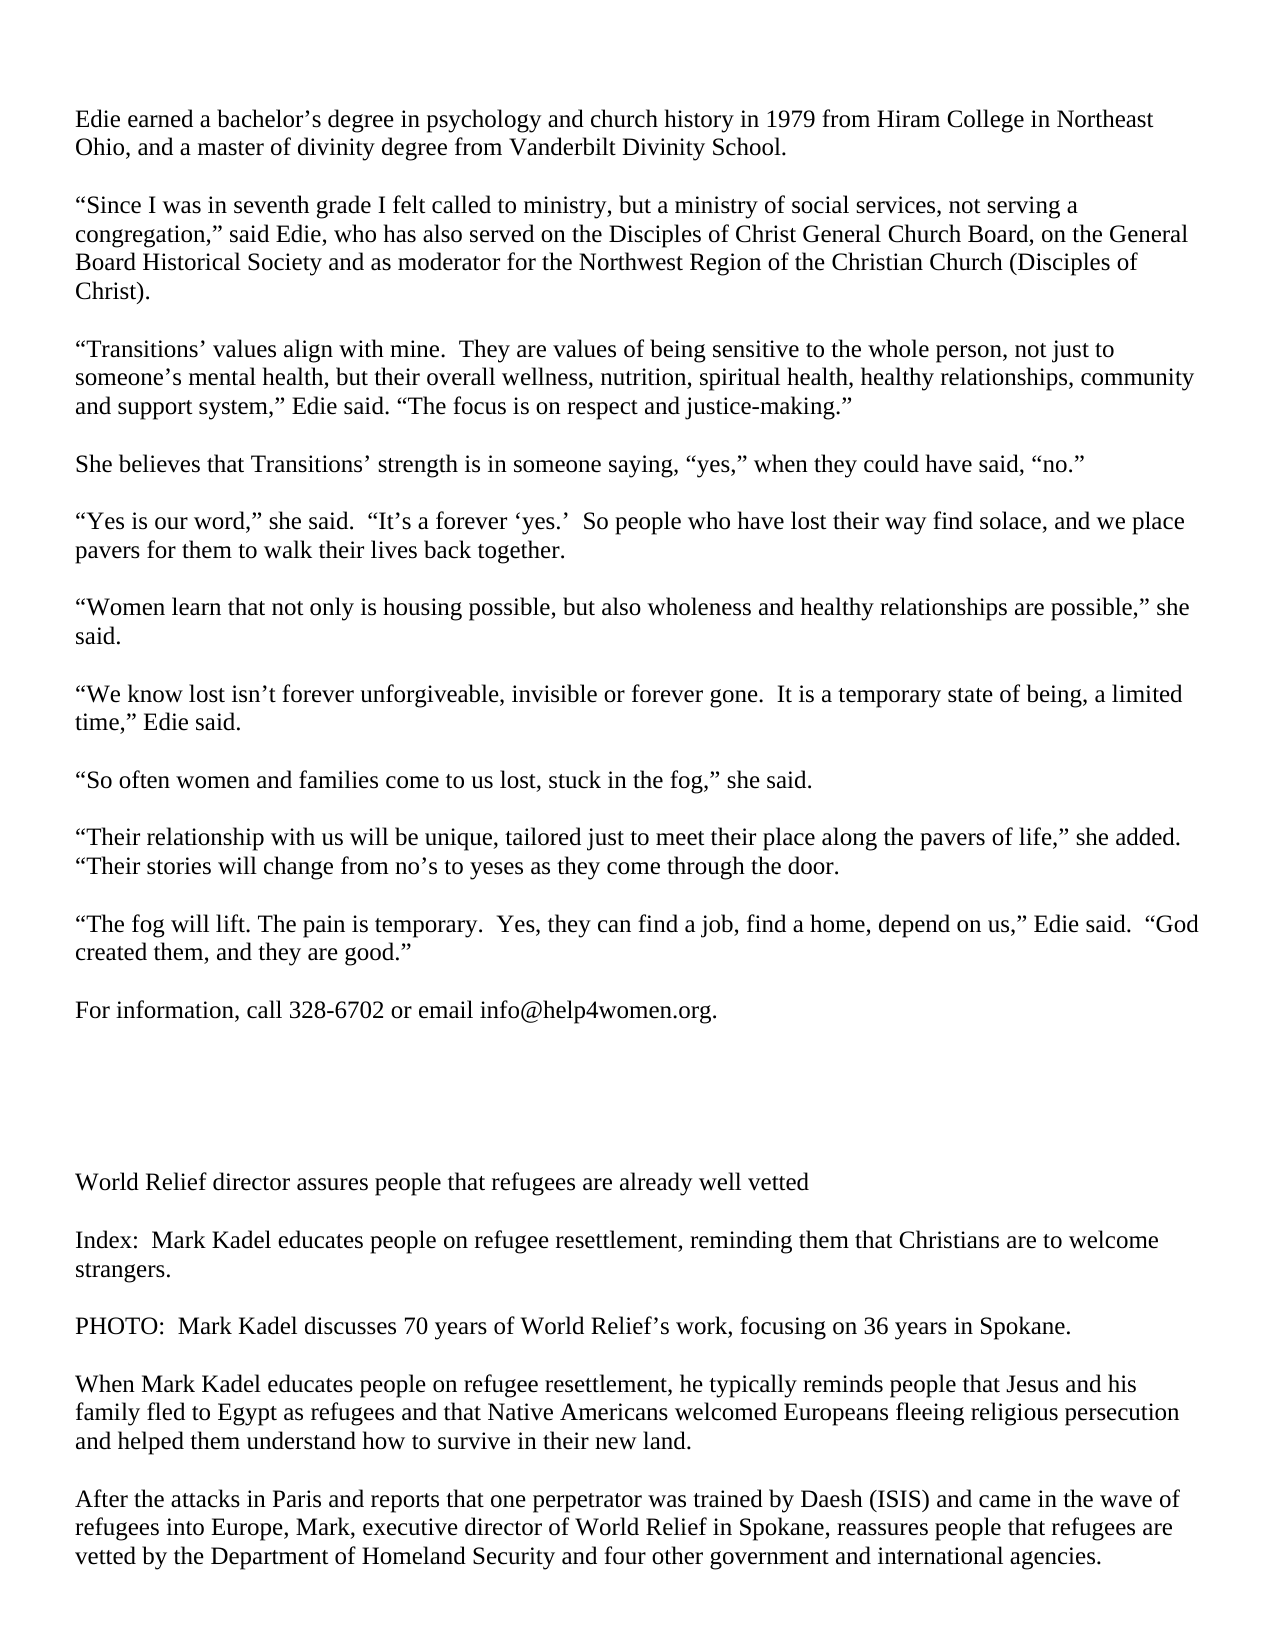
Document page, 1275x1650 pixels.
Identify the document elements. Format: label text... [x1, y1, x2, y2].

text “Yes is our word,” she said. “It’s a forever ‘yes.’ So people who have lost their way find solace, and we place pavers for them to walk their lives back together. [75, 506, 1200, 564]
text PHOTO: Mark Kadel discusses 70 years of World Relief’s work, focusing on 36 years in Spokane. [75, 1311, 1200, 1340]
text Index: Mark Kadel educates people on refugee resettlement, reminding them that Christians are to welcome strangers. [75, 1225, 1200, 1282]
text “We know lost isn’t forever unforgiveable, invisible or forever gone. It is a temporary state of being, a limited time,” Edie said. [75, 679, 1200, 736]
text “So often women and families come to us lost, stuck in the fog,” she said. [75, 765, 1200, 794]
text She believes that Transitions’ strength is in someone saying, “yes,” when they could have said, “no.” [75, 449, 1200, 477]
text World Relief director assures people that refugees are already well vetted [75, 1167, 1200, 1196]
text Edie earned a bachelor’s degree in psychology and church history in 1979 from Hiram College in Northeast Ohio, and a master of divinity degree from Vanderbilt Divinity School. [75, 104, 1200, 161]
text After the attacks in Paris and reports that one perpetrator was trained by Daesh (ISIS) and came in the wave of refugees into Europe, Mark, executive director of World Relief in Spokane, reassures people that refugees are vetted by the Department of Homeland Security and four other government and international agencies. [75, 1484, 1200, 1570]
text “Since I was in seventh grade I felt called to ministry, but a ministry of social services, not serving a congregation,” said Edie, who has also served on the Disciples of Christ General Church Board, on the General Board Historical Society and as moderator for the Northwest Region of the Christian Church (Disciples of Christ). [75, 190, 1200, 305]
text When Mark Kadel educates people on refugee resettlement, he typically reminds people that Jesus and his family fled to Egypt as refugees and that Native Americans welcomed Europeans fleeing religious persecution and helped them understand how to survive in their new land. [75, 1369, 1200, 1455]
text For information, call 328-6702 or email info@help4women.org. [75, 995, 1200, 1024]
text “Their relationship with us will be unique, tailored just to meet their place along the pavers of life,” she added. “Their stories will change from no’s to yeses as they come through the door. [75, 822, 1200, 880]
text “The fog will lift. The pain is temporary. Yes, they can find a job, find a home, depend on us,” Edie said. “God created them, and they are good.” [75, 909, 1200, 966]
text “Transitions’ values align with mine. They are values of being sensitive to the whole person, not just to someone’s mental health, but their overall wellness, nutrition, spiritual health, healthy relationships, community and support system,” Edie said. “The focus is on respect and justice-making.” [75, 334, 1200, 420]
text “Women learn that not only is housing possible, but also wholeness and healthy relationships are possible,” she said. [75, 592, 1200, 650]
